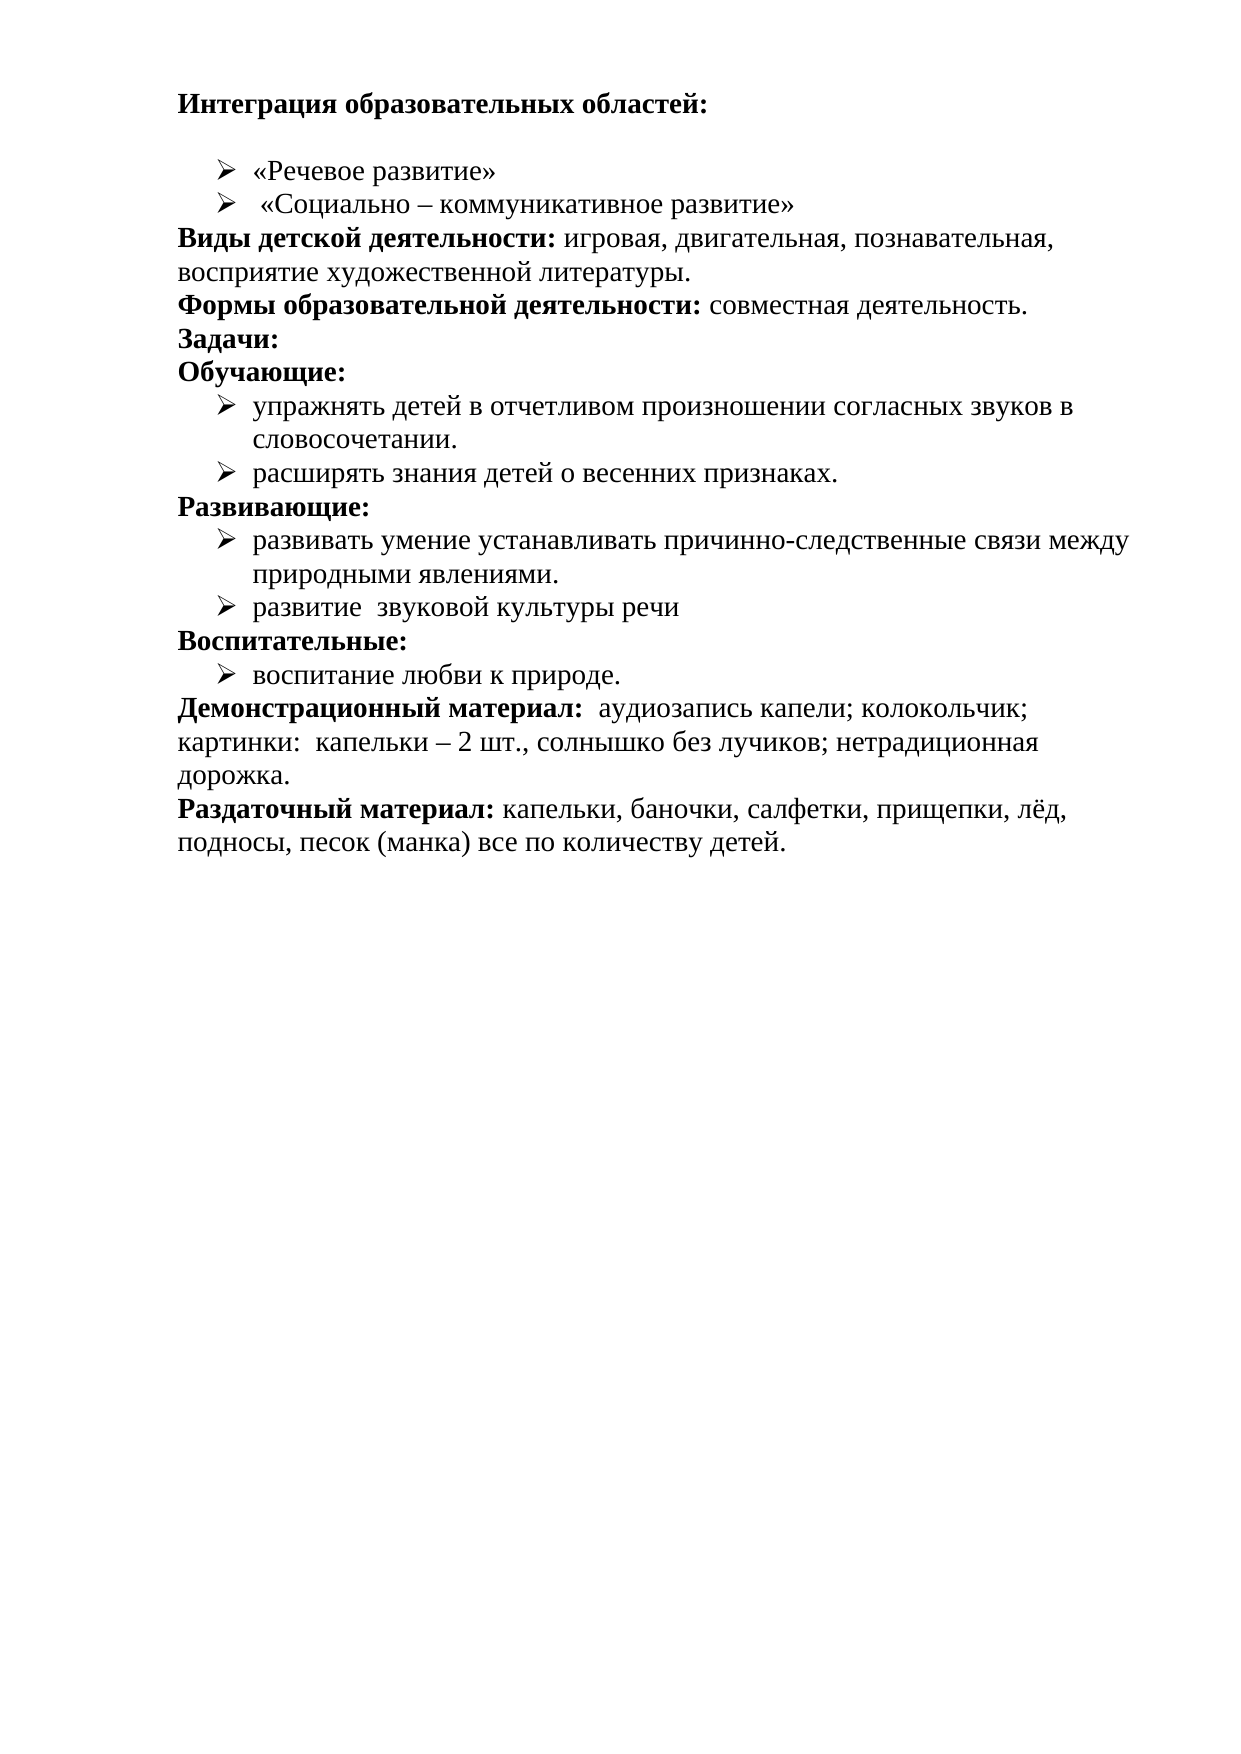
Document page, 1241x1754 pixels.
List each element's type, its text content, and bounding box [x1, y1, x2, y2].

list развитие звуковой культуры речи [215, 589, 1152, 623]
text Формы образовательной деятельности: совместная деятельность. [177, 287, 1152, 321]
list упражнять детей в отчетливом произношении согласных звуков в словосочетании. [215, 388, 1152, 455]
text Демонстрационный материал: аудиозапись капели; колокольчик; картинки: капельки – 2 шт., солнышко без лучиков; нетрадиционная дорожка. [177, 690, 1152, 791]
text Воспитательные: [177, 623, 1152, 657]
text Интеграция образовательных областей: [177, 86, 1152, 119]
text Задачи: [177, 321, 1152, 354]
list «Социально – коммуникативное развитие» [215, 187, 1152, 220]
text Обучающие: [177, 354, 1152, 388]
list развивать умение устанавливать причинно-следственные связи между природными явлениями. [215, 522, 1152, 589]
list «Речевое развитие» [215, 153, 1152, 187]
list расширять знания детей о весенних признаках. [215, 455, 1152, 489]
text Виды детской деятельности: игровая, двигательная, познавательная, восприятие художественной литературы. [177, 220, 1152, 287]
text Раздаточный материал: капельки, баночки, салфетки, прищепки, лёд, подносы, песок (манка) все по количеству детей. [177, 791, 1152, 858]
text Развивающие: [177, 489, 1152, 522]
list воспитание любви к природе. [215, 657, 1152, 690]
